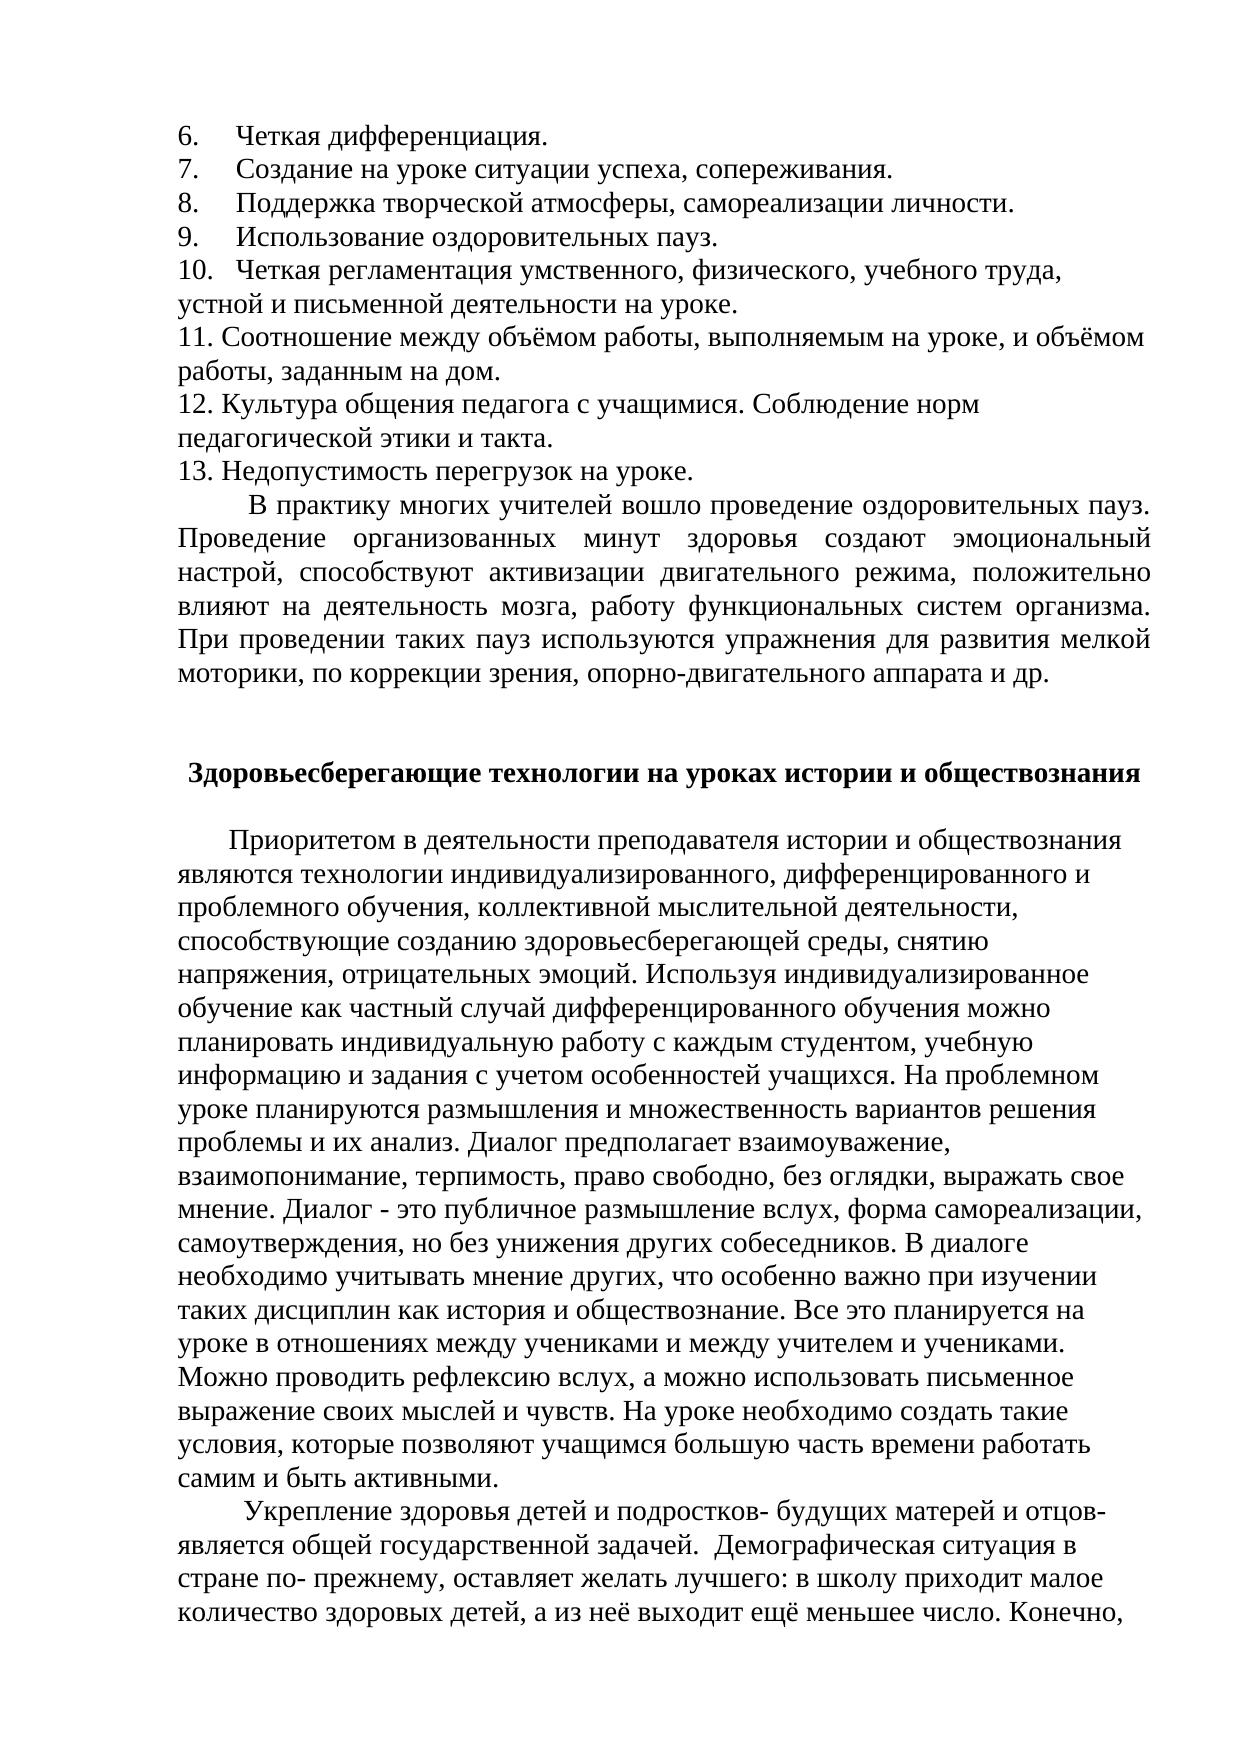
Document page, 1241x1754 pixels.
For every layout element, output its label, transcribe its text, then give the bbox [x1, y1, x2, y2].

text 9. Использование оздоровительных пауз. [177, 219, 1152, 252]
text 13. Недопустимость перегрузок на уроке. [177, 453, 1152, 487]
text 11. Соотношение между объёмом работы, выполняемым на уроке, и объёмом работы, заданным на дом. [177, 319, 1152, 386]
text 7. Создание на уроке ситуации успеха, сопереживания. [177, 152, 1152, 185]
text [177, 1493, 1152, 1627]
text 10. Четкая регламентация умственного, физического, учебного труда, устной и письменной деятельности на уроке. [177, 252, 1152, 319]
text 6. Четкая дифференциация. [177, 118, 1152, 152]
text 12. Культура общения педагога с учащимися. Соблюдение норм педагогической этики и такта. [177, 386, 1152, 453]
text Здоровьесберегающие технологии на уроках истории и обществознания [177, 755, 1152, 789]
text В практику многих учителей вошло проведение оздоровительных пауз. Проведение организованных минут здоровья создают эмоциональный настрой, способствуют активизации двигательного режима, положительно влияют на деятельность мозга, работу функциональных систем организма. При проведении таких пауз используются упражнения для развития мелкой моторики, по коррекции зрения, опорно-двигательного аппарата и др. [177, 487, 1152, 688]
text 8. Поддержка творческой атмосферы, самореализации личности. [177, 185, 1152, 219]
text Приоритетом в деятельности преподавателя истории и обществознания являются технологии индивидуализированного, дифференцированного и проблемного обучения, коллективной мыслительной деятельности, способствующие созданию здоровьесберегающей среды, снятию напряжения, отрицательных эмоций. Используя индивидуализированное обучение как частный случай дифференцированного обучения можно планировать индивидуальную работу с каждым студентом, учебную информацию и задания с учетом особенностей учащихся. На проблемном уроке планируются размышления и множественность вариантов решения проблемы и их анализ. Диалог предполагает взаимоуважение, взаимопонимание, терпимость, право свободно, без оглядки, выражать свое мнение. Диалог - это публичное размышление вслух, форма самореализации, самоутверждения, но без унижения других собеседников. В диалоге необходимо учитывать мнение других, что особенно важно при изучении таких дисциплин как история и обществознание. Все это планируется на уроке в отношениях между учениками и между учителем и учениками. Можно проводить рефлексию вслух, а можно использовать письменное выражение своих мыслей и чувств. На уроке необходимо создать такие условия, которые позволяют учащимся большую часть времени работать самим и быть активными. [177, 822, 1152, 1493]
